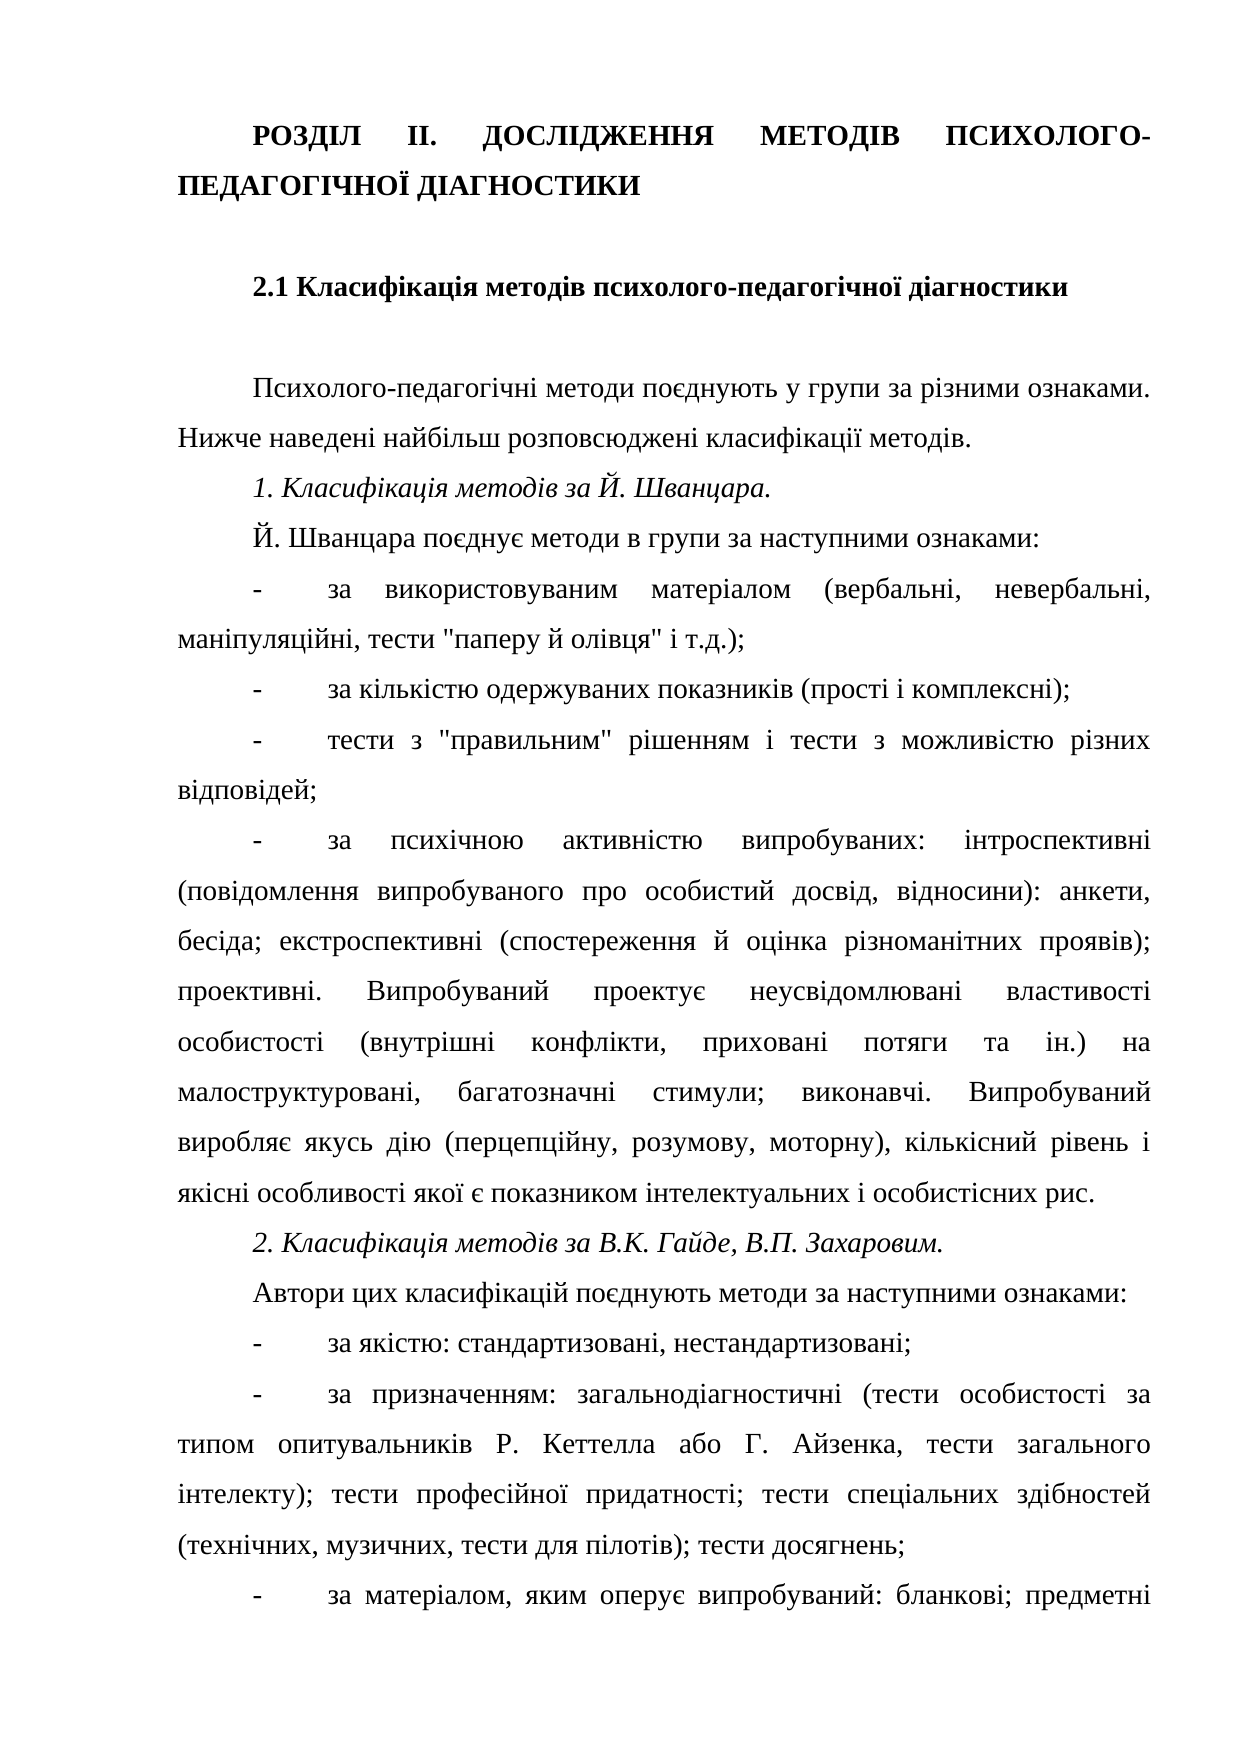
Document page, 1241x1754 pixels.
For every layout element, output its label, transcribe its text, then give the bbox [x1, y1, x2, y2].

text Й. Шванцара поєднує методи в групи за наступними ознаками: [177, 521, 1152, 554]
text 1. Класифікація методів за Й. Шванцара. [177, 470, 1152, 504]
text 2. Класифікація методів за В.К. Гайде, В.П. Захаровим. [177, 1225, 1152, 1258]
text РОЗДІЛ ІІ. ДОСЛІДЖЕННЯ МЕТОДІВ ПСИХОЛОГО-ПЕДАГОГІЧНОЇ ДІАГНОСТИКИ [177, 118, 1152, 202]
text Автори цих класифікацій поєднують методи за наступними ознаками: [177, 1275, 1152, 1309]
list за використовуваним матеріалом (вербальні, невербальні, маніпуляційні, тести "паперу й олівця" і т.д.); [177, 571, 1152, 655]
text Психолого-педагогічні методи поєднують у групи за різними ознаками. Нижче наведені найбільш розповсюджені класифікації методів. [177, 370, 1152, 453]
list за призначенням: загальнодіагностичні (тести особистості за типом опитувальників Р. Кеттелла або Г. Айзенка, тести загального інтелекту); тести професійної придатності; тести спеціальних здібностей (технічних, музичних, тести для пілотів); тести досягнень; [177, 1376, 1152, 1560]
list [177, 1577, 1152, 1611]
text 2.1 Класифікація методів психолого-педагогічної діагностики [177, 269, 1152, 303]
list за кількістю одержуваних показників (прості і комплексні); [177, 672, 1152, 705]
list за психічною активністю випробуваних: інтроспективні (повідомлення випробуваного про особистий досвід, відносини): анкети, бесіда; екстроспективні (спостереження й оцінка різноманітних проявів); проективні. Випробуваний проектує неусвідомлювані властивості особистості (внутрішні конфлікти, приховані потяги та ін.) на малоструктуровані, багатозначні стимули; виконавчі. Випробуваний виробляє якусь дію (перцепційну, розумову, моторну), кількісний рівень і якісні особливості якої є показником інтелектуальних і особистісних рис. [177, 822, 1152, 1208]
list за якістю: стандартизовані, нестандартизовані; [177, 1326, 1152, 1359]
list тести з "правильним" рішенням і тести з можливістю різних відповідей; [177, 722, 1152, 806]
